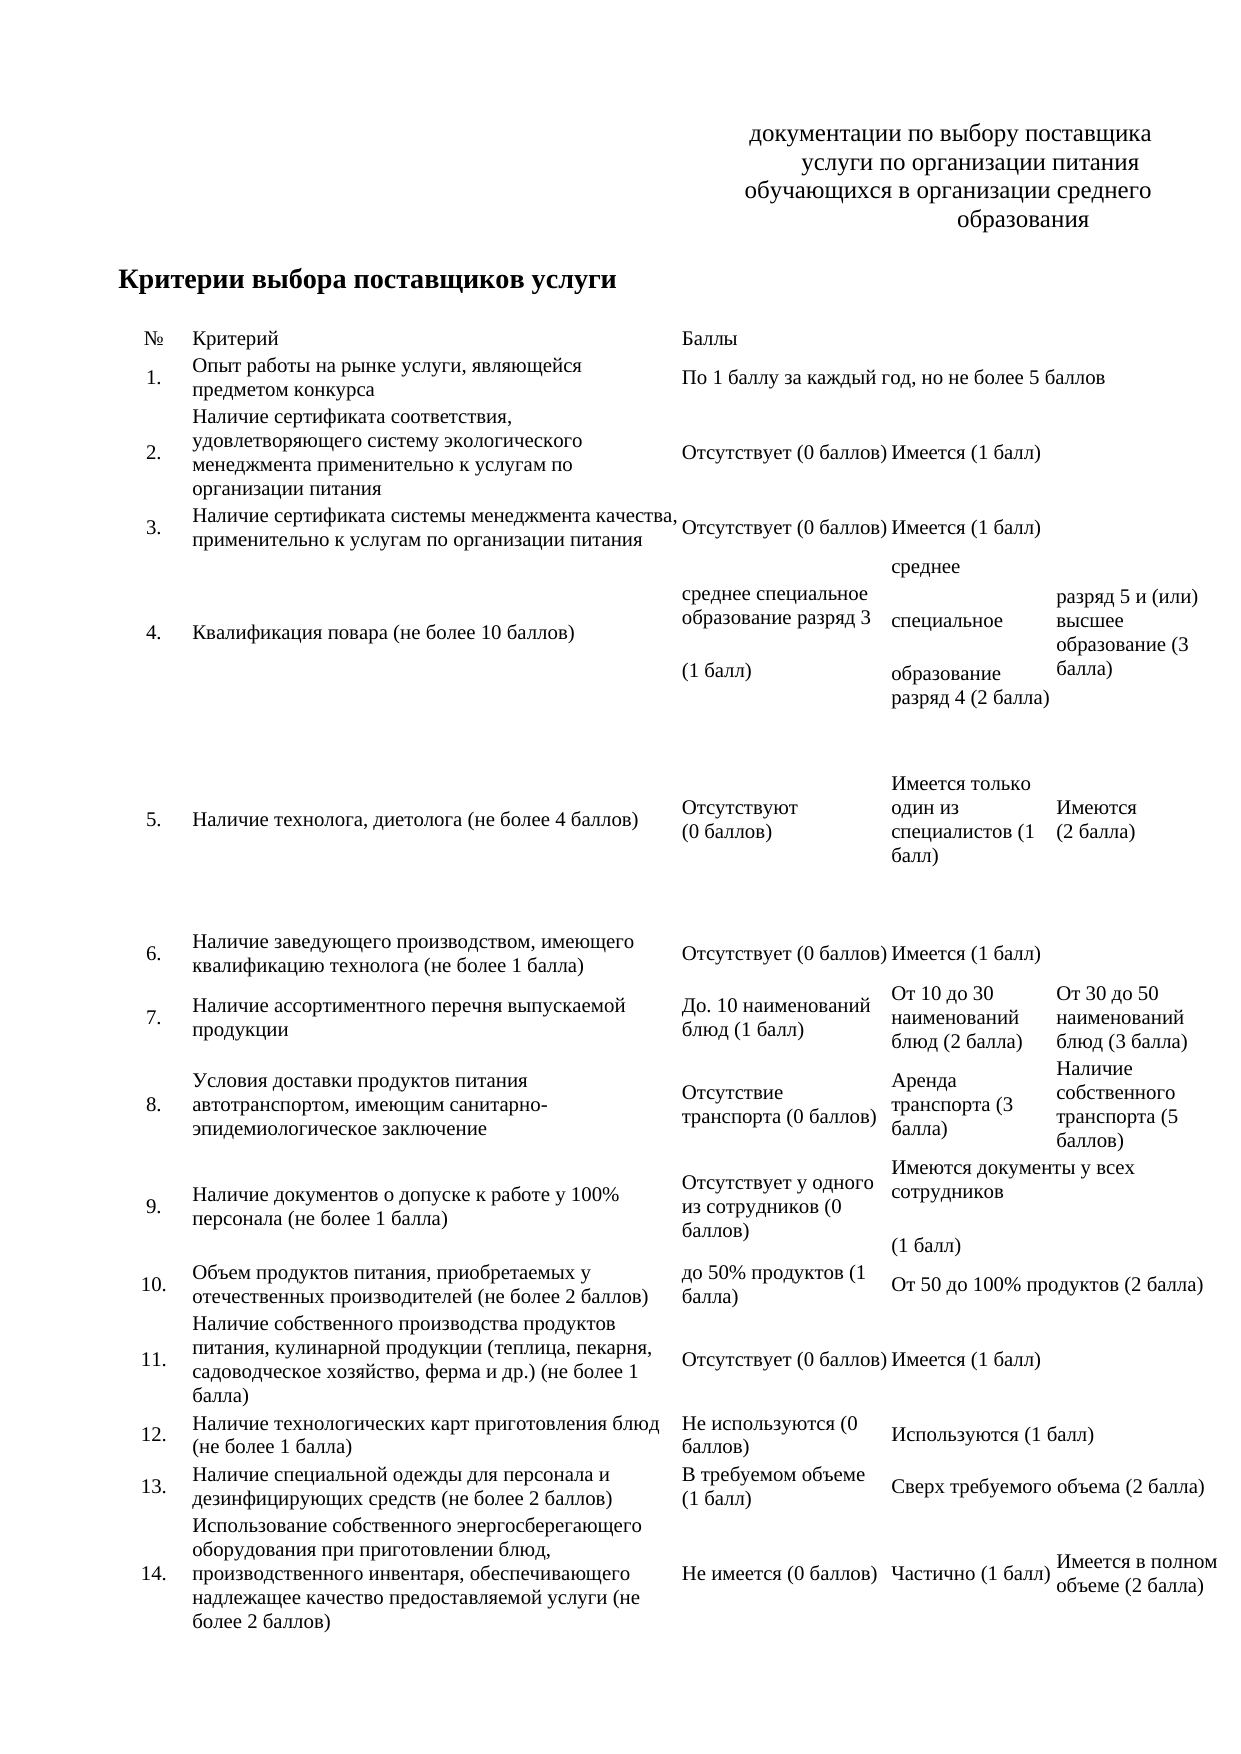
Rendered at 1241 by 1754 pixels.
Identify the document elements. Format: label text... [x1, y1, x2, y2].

table_cell Наличие специальной одежды для персонала и дезинфицирующих средств (не более 2 баллов) [190, 1460, 680, 1511]
table_cell От 10 до 30 наименований блюд (2 балла) [889, 979, 1054, 1054]
table_cell Отсутствует (0 баллов) [680, 1310, 889, 1409]
table_cell Имеется (1 балл) [889, 1310, 1223, 1409]
table_cell Наличие собственного транспорта (5 баллов) [1055, 1054, 1223, 1154]
table_header Баллы [680, 324, 1223, 351]
table_header № [117, 324, 190, 351]
table_cell 13. [117, 1460, 190, 1511]
table_cell Отсутствует (0 баллов) [680, 928, 889, 979]
table_cell Использование собственного энергосберегающего оборудования при приготовлении блюд, производственного инвентаря, обеспечивающего надлежащее качество предоставляемой услуги (не более 2 баллов) [190, 1511, 680, 1635]
table_cell В требуемом объеме (1 балл) [680, 1460, 889, 1511]
table_cell 8. [117, 1054, 190, 1154]
table_cell Имеется (1 балл) [889, 402, 1223, 502]
table_cell Наличие собственного производства продуктов питания, кулинарной продукции (теплица, пекарня, садоводческое хозяйство, ферма и др.) (не более 1 балла) [190, 1310, 680, 1409]
text Критерии выбора поставщиков услуги [118, 262, 1152, 295]
table_cell Опыт работы на рынке услуги, являющейся предметом конкурса [190, 351, 680, 402]
table_cell Не имеется (0 баллов) [680, 1511, 889, 1635]
table_cell Сверх требуемого объема (2 балла) [889, 1460, 1223, 1511]
table_header Критерий [190, 324, 680, 351]
table_cell 10. [117, 1258, 190, 1309]
table_cell 14. [117, 1511, 190, 1635]
table_cell До. 10 наименований блюд (1 балл) [680, 979, 889, 1054]
table_cell Имеется только один из специалистов (1 балл) [889, 711, 1054, 928]
table_cell Наличие заведующего производством, имеющего квалификацию технолога (не более 1 балла) [190, 928, 680, 979]
table_cell Частично (1 балл) [889, 1511, 1054, 1635]
table_cell Имеется (1 балл) [889, 928, 1223, 979]
table_cell до 50% продуктов (1 балла) [680, 1258, 889, 1309]
table_cell Наличие технолога, диетолога (не более 4 баллов) [190, 711, 680, 928]
table_cell Отсутствует (0 баллов) [680, 402, 889, 502]
table_cell Объем продуктов питания, приобретаемых у отечественных производителей (не более 2 баллов) [190, 1258, 680, 1309]
table_cell По 1 баллу за каждый год, но не более 5 баллов [680, 351, 1223, 402]
table_cell Имеются документы у всех сотрудников (1 балл) [889, 1154, 1223, 1258]
table_cell Отсутствие транспорта (0 баллов) [680, 1054, 889, 1154]
table_cell 3. [117, 502, 190, 553]
table_cell Наличие сертификата системы менеджмента качества, применительно к услугам по организации питания [190, 502, 680, 553]
table_cell Отсутствует (0 баллов) [680, 502, 889, 553]
table_cell От 50 до 100% продуктов (2 балла) [889, 1258, 1223, 1309]
table_cell Отсутствуют (0 баллов) [680, 711, 889, 928]
table_cell 11. [117, 1310, 190, 1409]
table_cell Наличие ассортиментного перечня выпускаемой продукции [190, 979, 680, 1054]
table_cell Наличие сертификата соответствия, удовлетворяющего систему экологического менеджмента применительно к услугам по организации питания [190, 402, 680, 502]
table_cell 1. [117, 351, 190, 402]
table_cell 6. [117, 928, 190, 979]
table_cell 12. [117, 1409, 190, 1460]
table_cell Имеется (1 балл) [889, 502, 1223, 553]
table_cell среднее специальное образование разряд 4 (2 балла) [889, 553, 1054, 711]
table_cell 5. [117, 711, 190, 928]
table_cell 9. [117, 1154, 190, 1258]
table_cell Имеется в полном объеме (2 балла) [1055, 1511, 1223, 1635]
table_cell Условия доставки продуктов питания автотранспортом, имеющим санитарно- эпидемиологическое заключение [190, 1054, 680, 1154]
table_cell Имеются (2 балла) [1055, 711, 1223, 928]
table_cell От 30 до 50 наименований блюд (3 балла) [1055, 979, 1223, 1054]
table_cell 4. [117, 553, 190, 711]
table_cell Не используются (0 баллов) [680, 1409, 889, 1460]
table_cell Отсутствует у одного из сотрудников (0 баллов) [680, 1154, 889, 1258]
table_cell 2. [117, 402, 190, 502]
table_cell разряд 5 и (или) высшее образование (3 балла) [1055, 553, 1223, 711]
table_cell Наличие документов о допуске к работе у 100% персонала (не более 1 балла) [190, 1154, 680, 1258]
table_cell Квалификация повара (не более 10 баллов) [190, 553, 680, 711]
table_cell 7. [117, 979, 190, 1054]
table_cell среднее специальное образование разряд 3 (1 балл) [680, 553, 889, 711]
table_cell Используются (1 балл) [889, 1409, 1223, 1460]
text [118, 118, 1152, 233]
table_cell Наличие технологических карт приготовления блюд (не более 1 балла) [190, 1409, 680, 1460]
table_cell Аренда транспорта (3 балла) [889, 1054, 1054, 1154]
